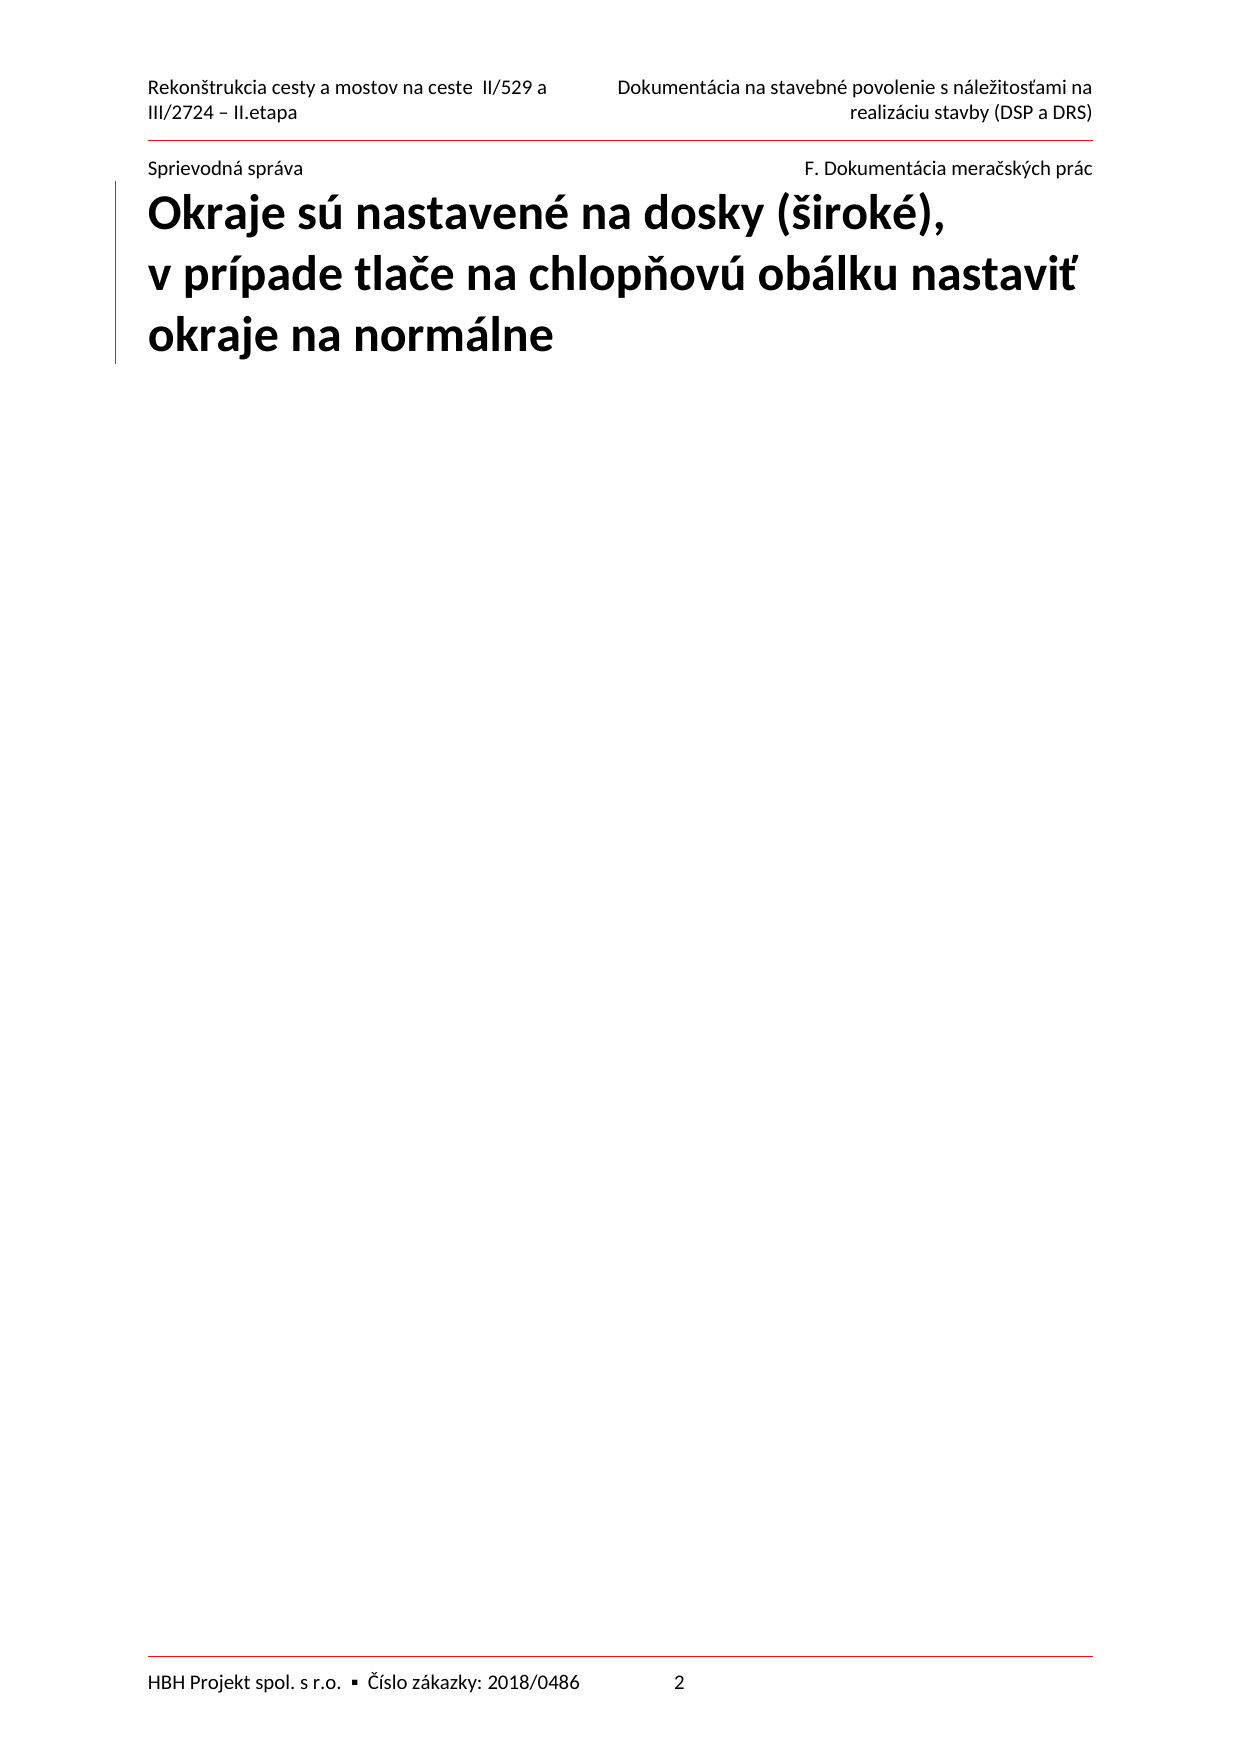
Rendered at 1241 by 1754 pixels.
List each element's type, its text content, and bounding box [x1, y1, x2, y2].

subtitle Okraje sú nastavené na dosky (široké), v prípade tlače na chlopňovú obálku nastaviť okraje na normálne [148, 181, 1093, 364]
